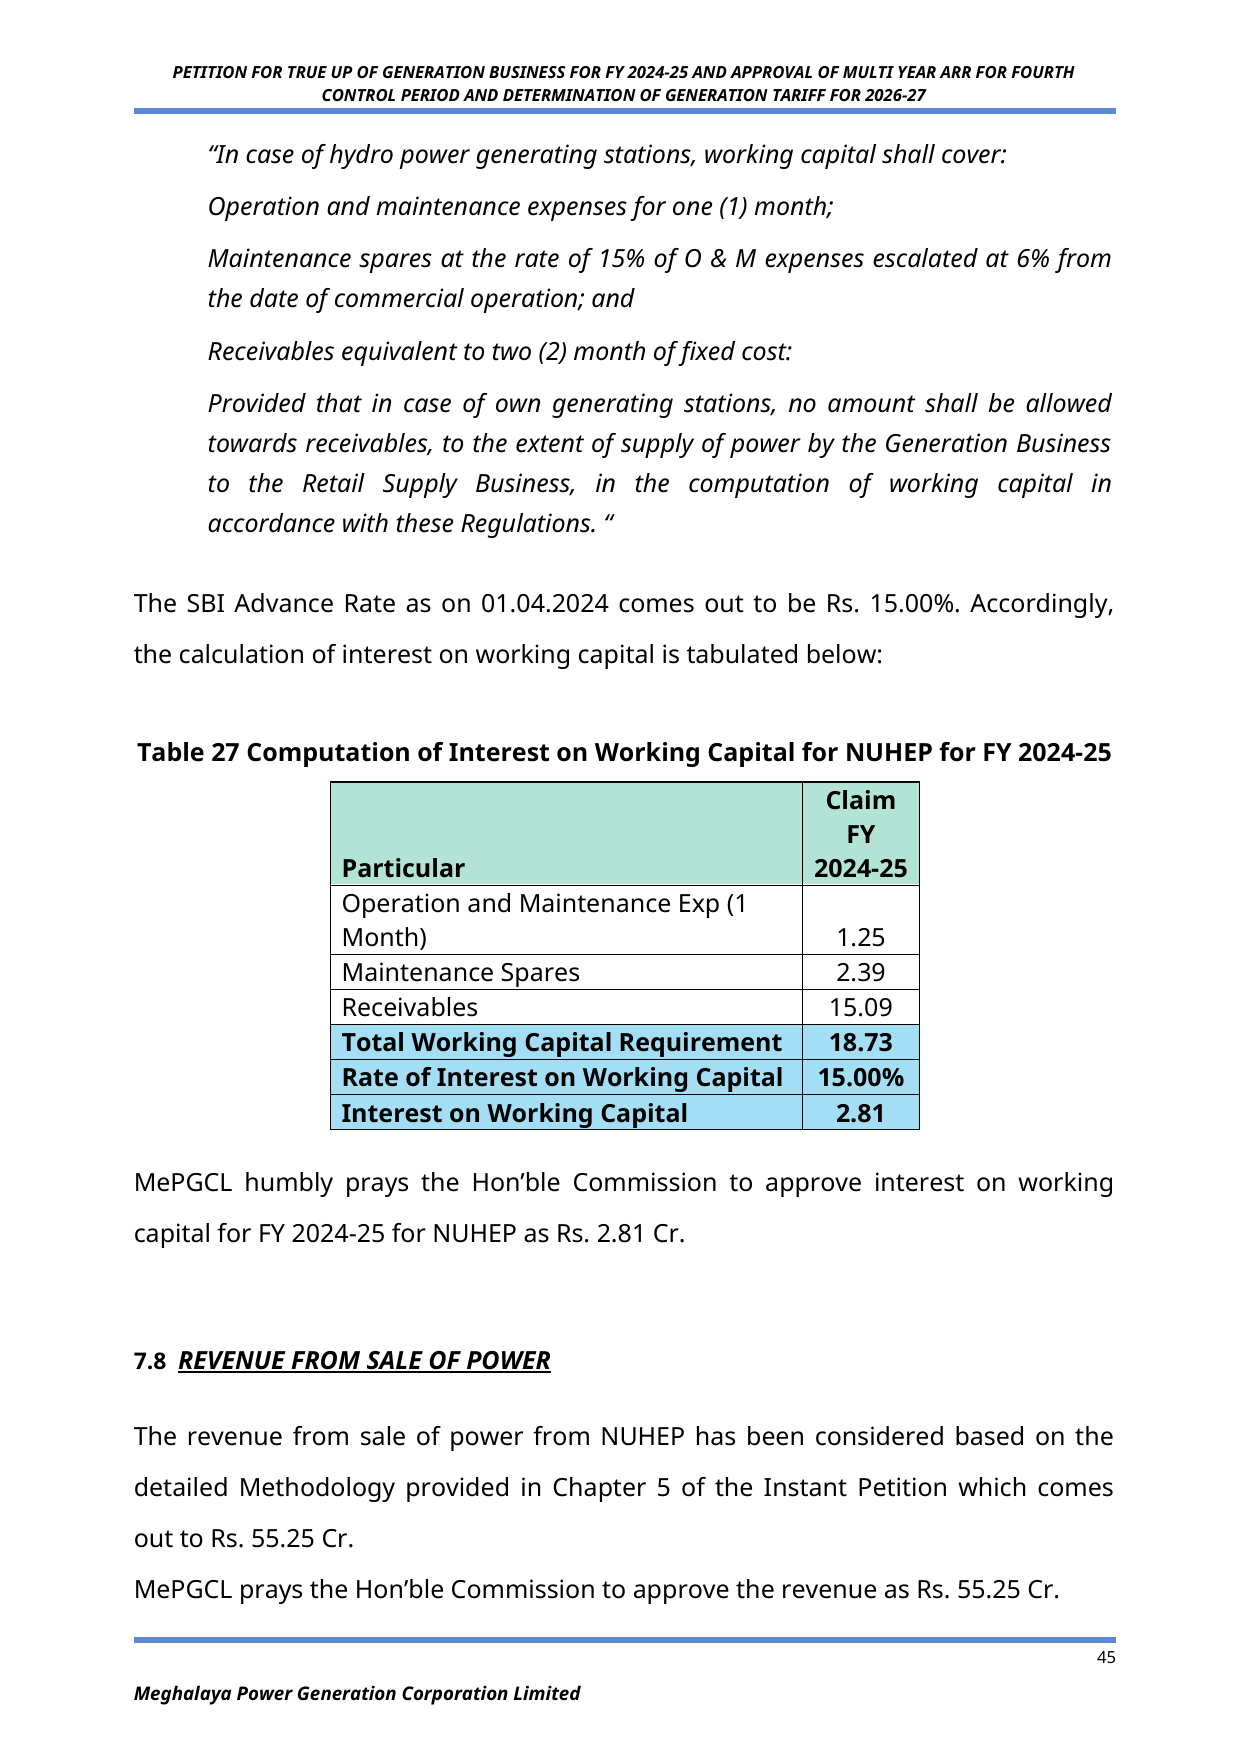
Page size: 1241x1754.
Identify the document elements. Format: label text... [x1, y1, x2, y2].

text Operation and maintenance expenses for one (1) month; [207, 183, 1116, 223]
table_cell Receivables [331, 990, 802, 1024]
text Maintenance spares at the rate of 15% of O & M expenses escalated at 6% from the date of commercial operation; and [207, 235, 1116, 315]
text Receivables equivalent to two (2) month of fixed cost: [207, 328, 1116, 367]
table_cell Rate of Interest on Working Capital [331, 1060, 802, 1094]
table_cell 15.00% [803, 1060, 919, 1094]
subtitle Revenue from Sale of Power [133, 1342, 1116, 1377]
table_cell Interest on Working Capital [331, 1095, 802, 1129]
table_cell Total Working Capital Requirement [331, 1025, 802, 1059]
table_cell Operation and Maintenance Exp (1 Month) [331, 886, 802, 954]
text The SBI Advance Rate as on 01.04.2024 comes out to be Rs. 15.00%. Accordingly, the calculation of interest on working capital is tabulated below: [133, 586, 1116, 671]
text The revenue from sale of power from NUHEP has been considered based on the detailed Methodology provided in Chapter 5 of the Instant Petition which comes out to Rs. 55.25 Cr. [133, 1418, 1116, 1555]
text Provided that in case of own generating stations, no amount shall be allowed towards receivables, to the extent of supply of power by the Generation Business to the Retail Supply Business, in the computation of working capital in accordance with these Regulations. “ [207, 380, 1116, 539]
text Table 27 Computation of Interest on Working Capital for NUHEP for FY 2024-25 [133, 735, 1116, 769]
text MePGCL prays the Hon’ble Commission to approve the revenue as Rs. 55.25 Cr. [133, 1572, 1116, 1606]
text “In case of hydro power generating stations, working capital shall cover: [207, 131, 1116, 170]
table_cell 18.73 [803, 1025, 919, 1059]
table_header Claim FY 2024-25 [803, 783, 919, 884]
table_cell 1.25 [803, 886, 919, 954]
text MePGCL humbly prays the Hon’ble Commission to approve interest on working capital for FY 2024-25 for NUHEP as Rs. 2.81 Cr. [133, 1164, 1116, 1249]
table_cell 15.09 [803, 990, 919, 1024]
table_cell Maintenance Spares [331, 955, 802, 989]
table_header Particular [331, 783, 802, 884]
table_cell 2.39 [803, 955, 919, 989]
table_cell 2.81 [803, 1095, 919, 1129]
